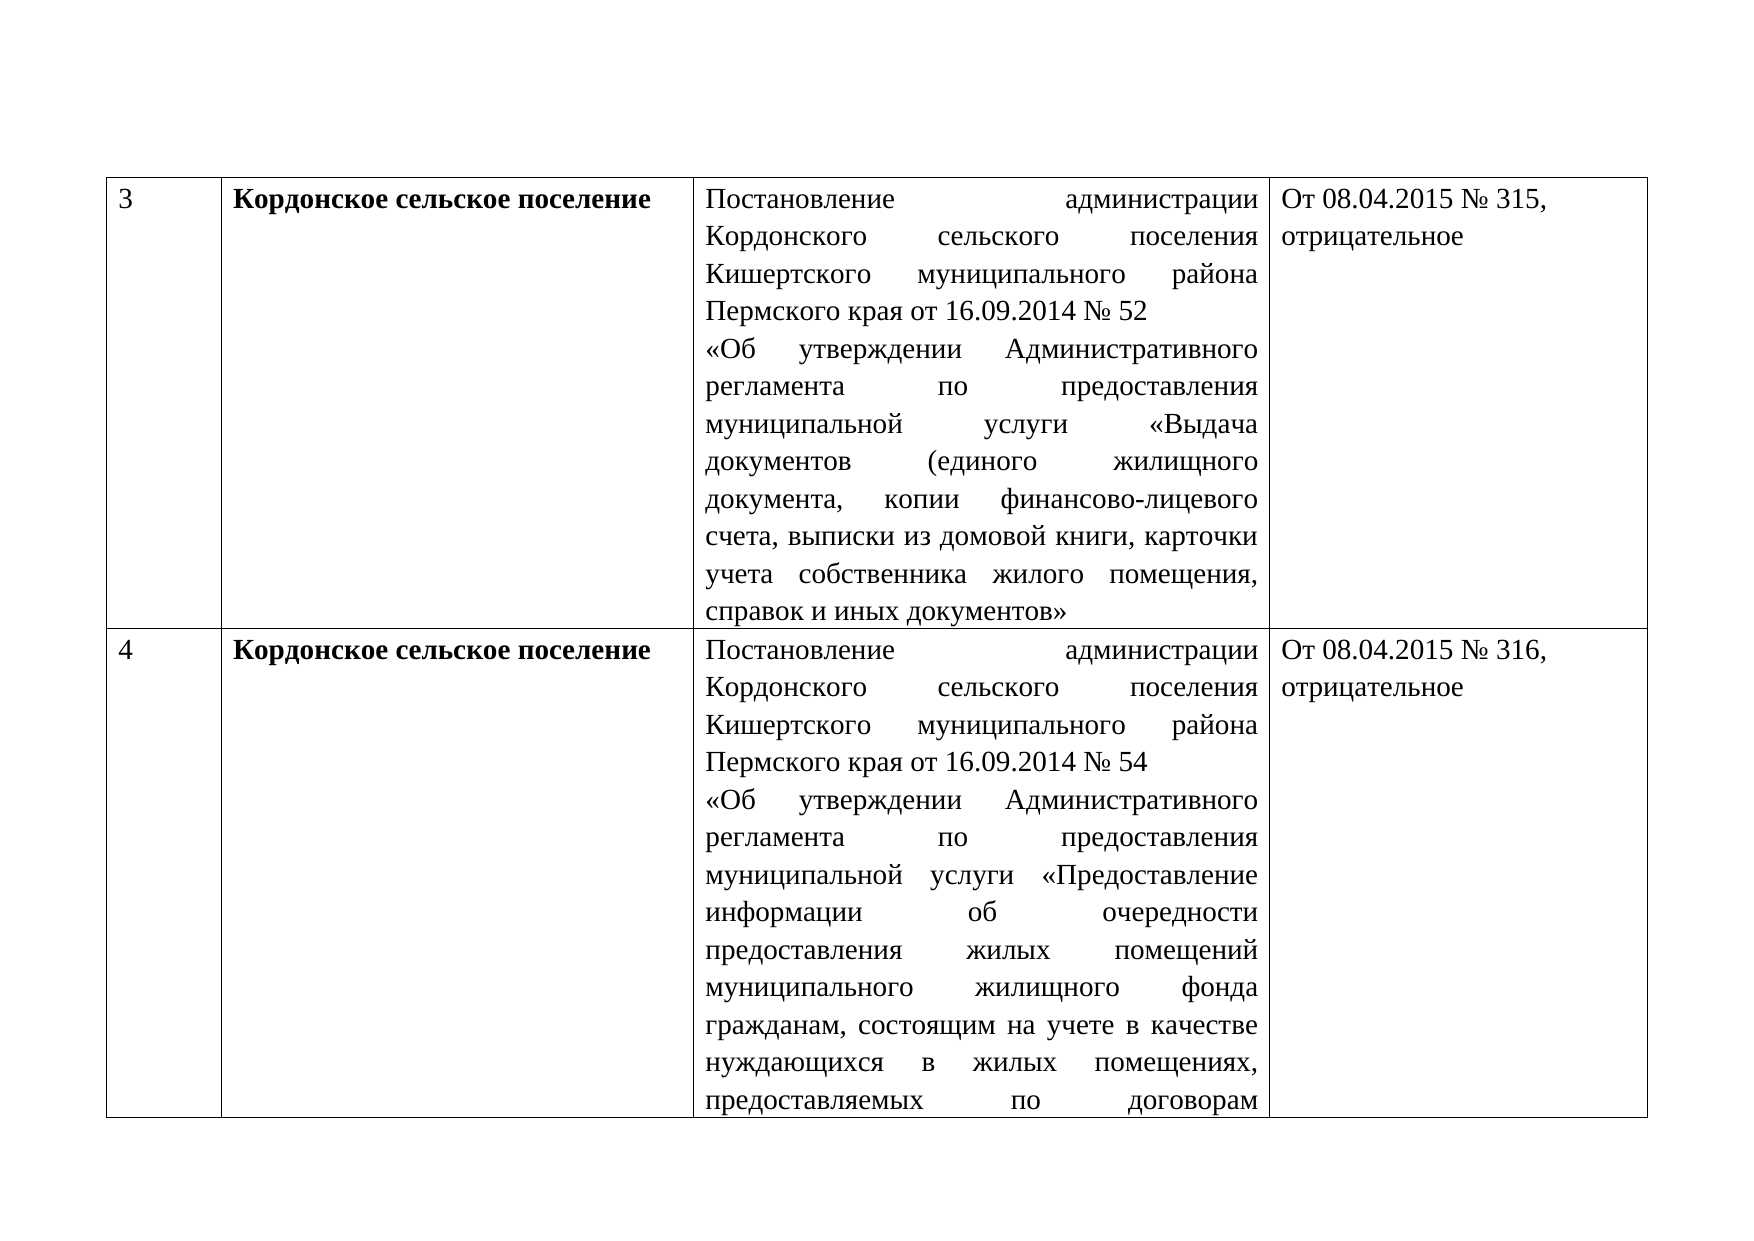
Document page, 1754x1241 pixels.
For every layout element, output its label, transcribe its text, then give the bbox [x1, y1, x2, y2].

table_cell Кордонское сельское поселение [222, 178, 693, 628]
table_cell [1270, 629, 1647, 1117]
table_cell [222, 629, 693, 1117]
table_cell Постановление администрации Кордонского сельского поселения Кишертского муниципального района Пермского края от 16.09.2014 № 52 «Об утверждении Административного регламента по предоставления муниципальной услуги «Выдача документов (единого жилищного документа, копии финансово-лицевого счета, выписки из домовой книги, карточки учета собственника жилого помещения, справок и иных документов» [694, 178, 1269, 628]
table_cell От 08.04.2015 № 315, отрицательное [1270, 178, 1647, 628]
table_cell 4 [107, 629, 221, 1117]
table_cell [694, 629, 1269, 1117]
table_cell 3 [107, 178, 221, 628]
